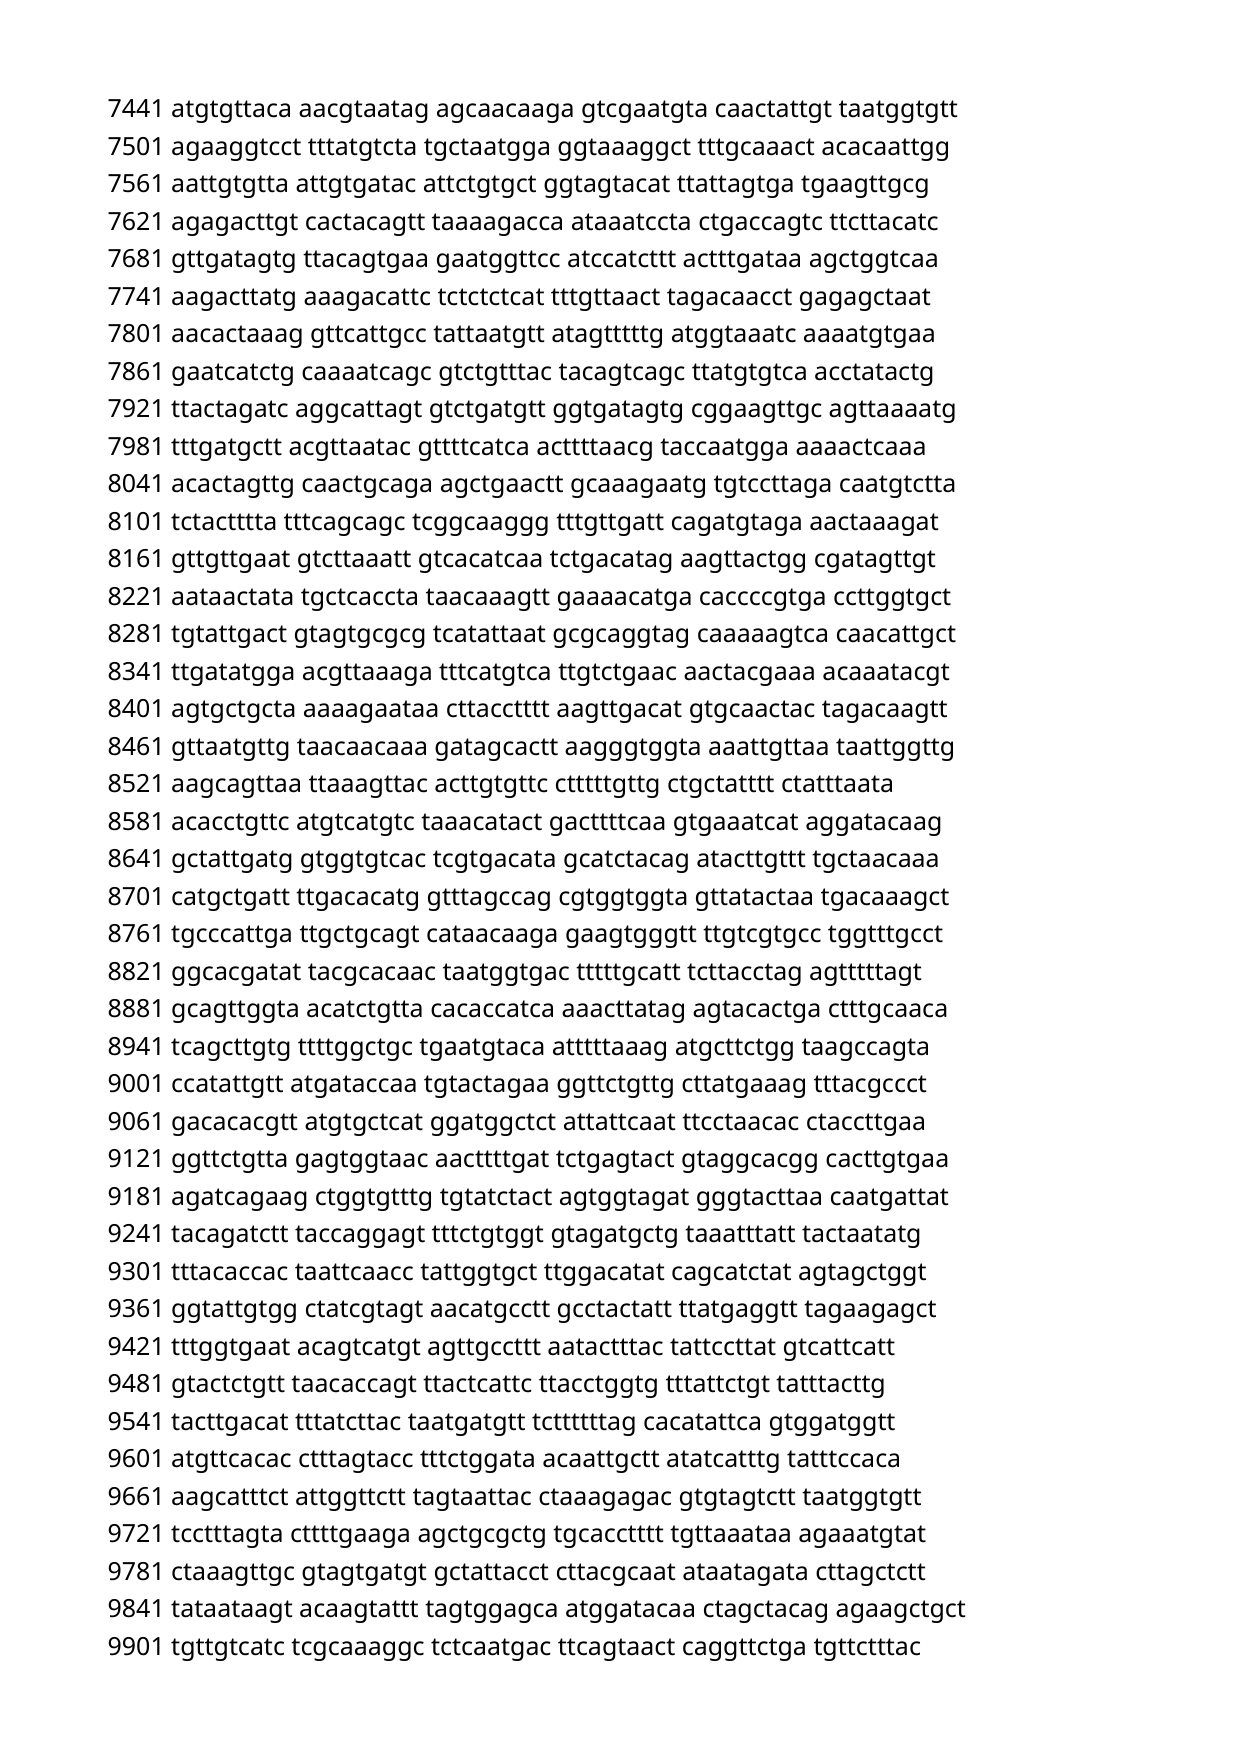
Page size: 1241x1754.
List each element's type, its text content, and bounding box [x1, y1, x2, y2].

text 9301 tttacaccac taattcaacc tattggtgct ttggacatat cagcatctat agtagctggt [75, 1252, 1165, 1289]
text 8881 gcagttggta acatctgtta cacaccatca aaacttatag agtacactga ctttgcaaca [75, 989, 1165, 1027]
text 9901 tgttgtcatc tcgcaaaggc tctcaatgac ttcagtaact caggttctga tgttctttac [75, 1627, 1165, 1664]
text 8401 agtgctgcta aaaagaataa cttacctttt aagttgacat gtgcaactac tagacaagtt [75, 689, 1165, 727]
text 9361 ggtattgtgg ctatcgtagt aacatgcctt gcctactatt ttatgaggtt tagaagagct [75, 1289, 1165, 1327]
text 7441 atgtgttaca aacgtaatag agcaacaaga gtcgaatgta caactattgt taatggtgtt [75, 89, 1165, 127]
text 9541 tacttgacat tttatcttac taatgatgtt tcttttttag cacatattca gtggatggtt [75, 1402, 1165, 1439]
text 8161 gttgttgaat gtcttaaatt gtcacatcaa tctgacatag aagttactgg cgatagttgt [75, 539, 1165, 577]
text 8821 ggcacgatat tacgcacaac taatggtgac tttttgcatt tcttacctag agtttttagt [75, 952, 1165, 989]
text 8101 tctactttta tttcagcagc tcggcaaggg tttgttgatt cagatgtaga aactaaagat [75, 502, 1165, 539]
text 9061 gacacacgtt atgtgctcat ggatggctct attattcaat ttcctaacac ctaccttgaa [75, 1102, 1165, 1139]
text 7561 aattgtgtta attgtgatac attctgtgct ggtagtacat ttattagtga tgaagttgcg [75, 164, 1165, 202]
text 7801 aacactaaag gttcattgcc tattaatgtt atagtttttg atggtaaatc aaaatgtgaa [75, 314, 1165, 352]
text 9121 ggttctgtta gagtggtaac aacttttgat tctgagtact gtaggcacgg cacttgtgaa [75, 1139, 1165, 1177]
text 8641 gctattgatg gtggtgtcac tcgtgacata gcatctacag atacttgttt tgctaacaaa [75, 839, 1165, 877]
text 9841 tataataagt acaagtattt tagtggagca atggatacaa ctagctacag agaagctgct [75, 1589, 1165, 1627]
text 7501 agaaggtcct tttatgtcta tgctaatgga ggtaaaggct tttgcaaact acacaattgg [75, 127, 1165, 164]
text 7621 agagacttgt cactacagtt taaaagacca ataaatccta ctgaccagtc ttcttacatc [75, 202, 1165, 239]
text 7861 gaatcatctg caaaatcagc gtctgtttac tacagtcagc ttatgtgtca acctatactg [75, 352, 1165, 389]
text 7921 ttactagatc aggcattagt gtctgatgtt ggtgatagtg cggaagttgc agttaaaatg [75, 389, 1165, 427]
text 7741 aagacttatg aaagacattc tctctctcat tttgttaact tagacaacct gagagctaat [75, 277, 1165, 314]
text 9241 tacagatctt taccaggagt tttctgtggt gtagatgctg taaatttatt tactaatatg [75, 1214, 1165, 1252]
text 8941 tcagcttgtg ttttggctgc tgaatgtaca atttttaaag atgcttctgg taagccagta [75, 1027, 1165, 1064]
text 9721 tcctttagta cttttgaaga agctgcgctg tgcacctttt tgttaaataa agaaatgtat [75, 1514, 1165, 1552]
text 9661 aagcatttct attggttctt tagtaattac ctaaagagac gtgtagtctt taatggtgtt [75, 1477, 1165, 1514]
text 9601 atgttcacac ctttagtacc tttctggata acaattgctt atatcatttg tatttccaca [75, 1439, 1165, 1477]
text 8281 tgtattgact gtagtgcgcg tcatattaat gcgcaggtag caaaaagtca caacattgct [75, 614, 1165, 652]
text 9421 tttggtgaat acagtcatgt agttgccttt aatactttac tattccttat gtcattcatt [75, 1327, 1165, 1364]
text 8581 acacctgttc atgtcatgtc taaacatact gacttttcaa gtgaaatcat aggatacaag [75, 802, 1165, 839]
text 9481 gtactctgtt taacaccagt ttactcattc ttacctggtg tttattctgt tatttacttg [75, 1364, 1165, 1402]
text 8701 catgctgatt ttgacacatg gtttagccag cgtggtggta gttatactaa tgacaaagct [75, 877, 1165, 914]
text 8521 aagcagttaa ttaaagttac acttgtgttc ctttttgttg ctgctatttt ctatttaata [75, 764, 1165, 802]
text 8041 acactagttg caactgcaga agctgaactt gcaaagaatg tgtccttaga caatgtctta [75, 464, 1165, 502]
text 8221 aataactata tgctcaccta taacaaagtt gaaaacatga caccccgtga ccttggtgct [75, 577, 1165, 614]
text 7681 gttgatagtg ttacagtgaa gaatggttcc atccatcttt actttgataa agctggtcaa [75, 239, 1165, 277]
text 9181 agatcagaag ctggtgtttg tgtatctact agtggtagat gggtacttaa caatgattat [75, 1177, 1165, 1214]
text 7981 tttgatgctt acgttaatac gttttcatca acttttaacg taccaatgga aaaactcaaa [75, 427, 1165, 464]
text 9781 ctaaagttgc gtagtgatgt gctattacct cttacgcaat ataatagata cttagctctt [75, 1552, 1165, 1589]
text 8461 gttaatgttg taacaacaaa gatagcactt aagggtggta aaattgttaa taattggttg [75, 727, 1165, 764]
text 8761 tgcccattga ttgctgcagt cataacaaga gaagtgggtt ttgtcgtgcc tggtttgcct [75, 914, 1165, 952]
text 8341 ttgatatgga acgttaaaga tttcatgtca ttgtctgaac aactacgaaa acaaatacgt [75, 652, 1165, 689]
text 9001 ccatattgtt atgataccaa tgtactagaa ggttctgttg cttatgaaag tttacgccct [75, 1064, 1165, 1102]
